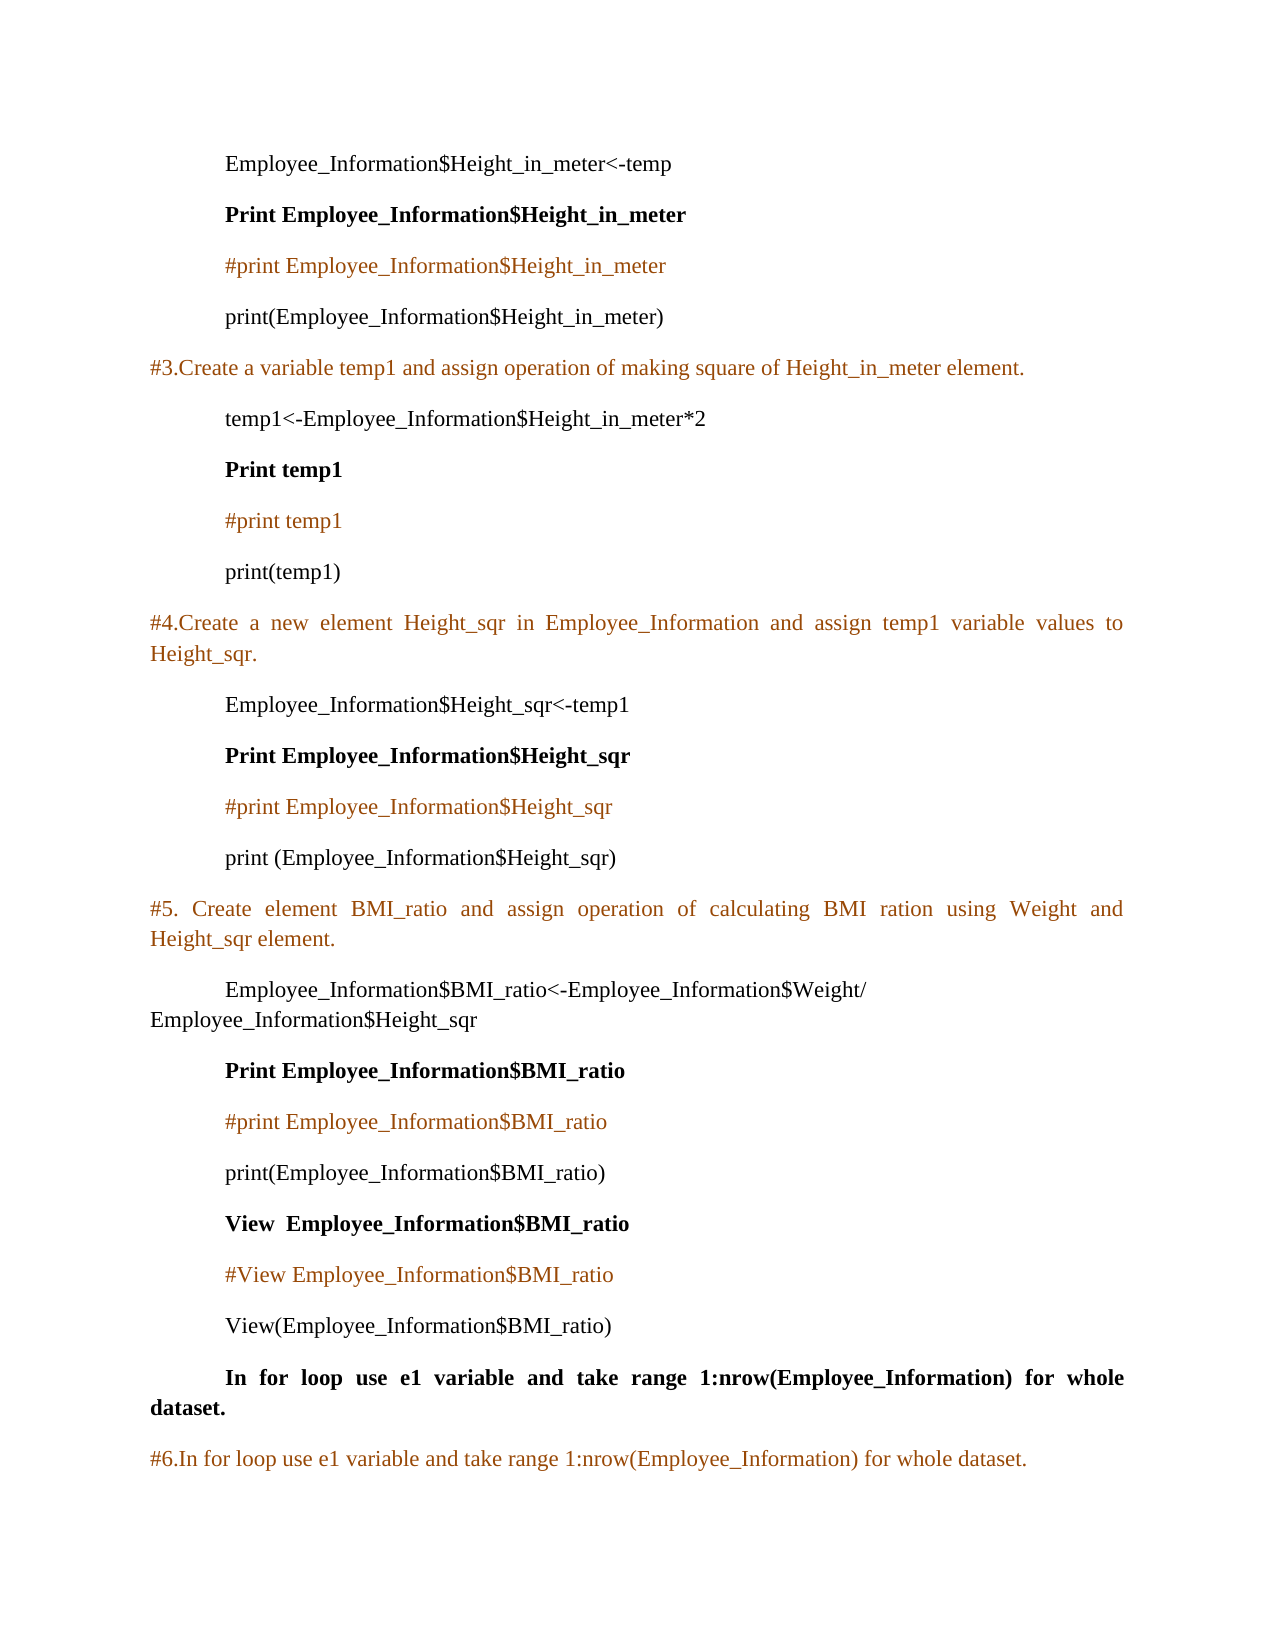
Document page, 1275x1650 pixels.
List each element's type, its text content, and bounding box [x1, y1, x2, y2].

text #3.Create a variable temp1 and assign operation of making square of Height_in_meter element. [150, 354, 1125, 381]
text #4.Create a new element Height_sqr in Employee_Information and assign temp1 variable values to Height_sqr. [150, 609, 1125, 666]
text #print temp1 [150, 507, 1125, 534]
text print(temp1) [150, 558, 1125, 585]
text #6.In for loop use e1 variable and take range 1:nrow(Employee_Information) for whole dataset. [150, 1445, 1125, 1471]
text Employee_Information$BMI_ratio<-Employee_Information$Weight/Employee_Information$Height_sqr [150, 976, 1125, 1033]
text Print Employee_Information$BMI_ratio [150, 1057, 1125, 1084]
text #print Employee_Information$Height_sqr [150, 793, 1125, 819]
text Print Employee_Information$Height_sqr [150, 742, 1125, 768]
text #print Employee_Information$BMI_ratio [150, 1108, 1125, 1135]
text Print Employee_Information$Height_in_meter [150, 201, 1125, 227]
text print(Employee_Information$Height_in_meter) [150, 303, 1125, 329]
text Print temp1 [150, 456, 1125, 483]
text print (Employee_Information$Height_sqr) [150, 844, 1125, 870]
text temp1<-Employee_Information$Height_in_meter*2 [150, 405, 1125, 432]
text View Employee_Information$BMI_ratio [150, 1210, 1125, 1237]
text print(Employee_Information$BMI_ratio) [150, 1159, 1125, 1186]
text #View Employee_Information$BMI_ratio [150, 1261, 1125, 1288]
text #print Employee_Information$Height_in_meter [150, 252, 1125, 278]
text Employee_Information$Height_in_meter<-temp [150, 150, 1125, 176]
text In for loop use e1 variable and take range 1:nrow(Employee_Information) for whole dataset. [150, 1363, 1125, 1420]
text #5. Create element BMI_ratio and assign operation of calculating BMI ration using Weight and Height_sqr element. [150, 895, 1125, 951]
text View(Employee_Information$BMI_ratio) [150, 1312, 1125, 1339]
text Employee_Information$Height_sqr<-temp1 [150, 691, 1125, 717]
